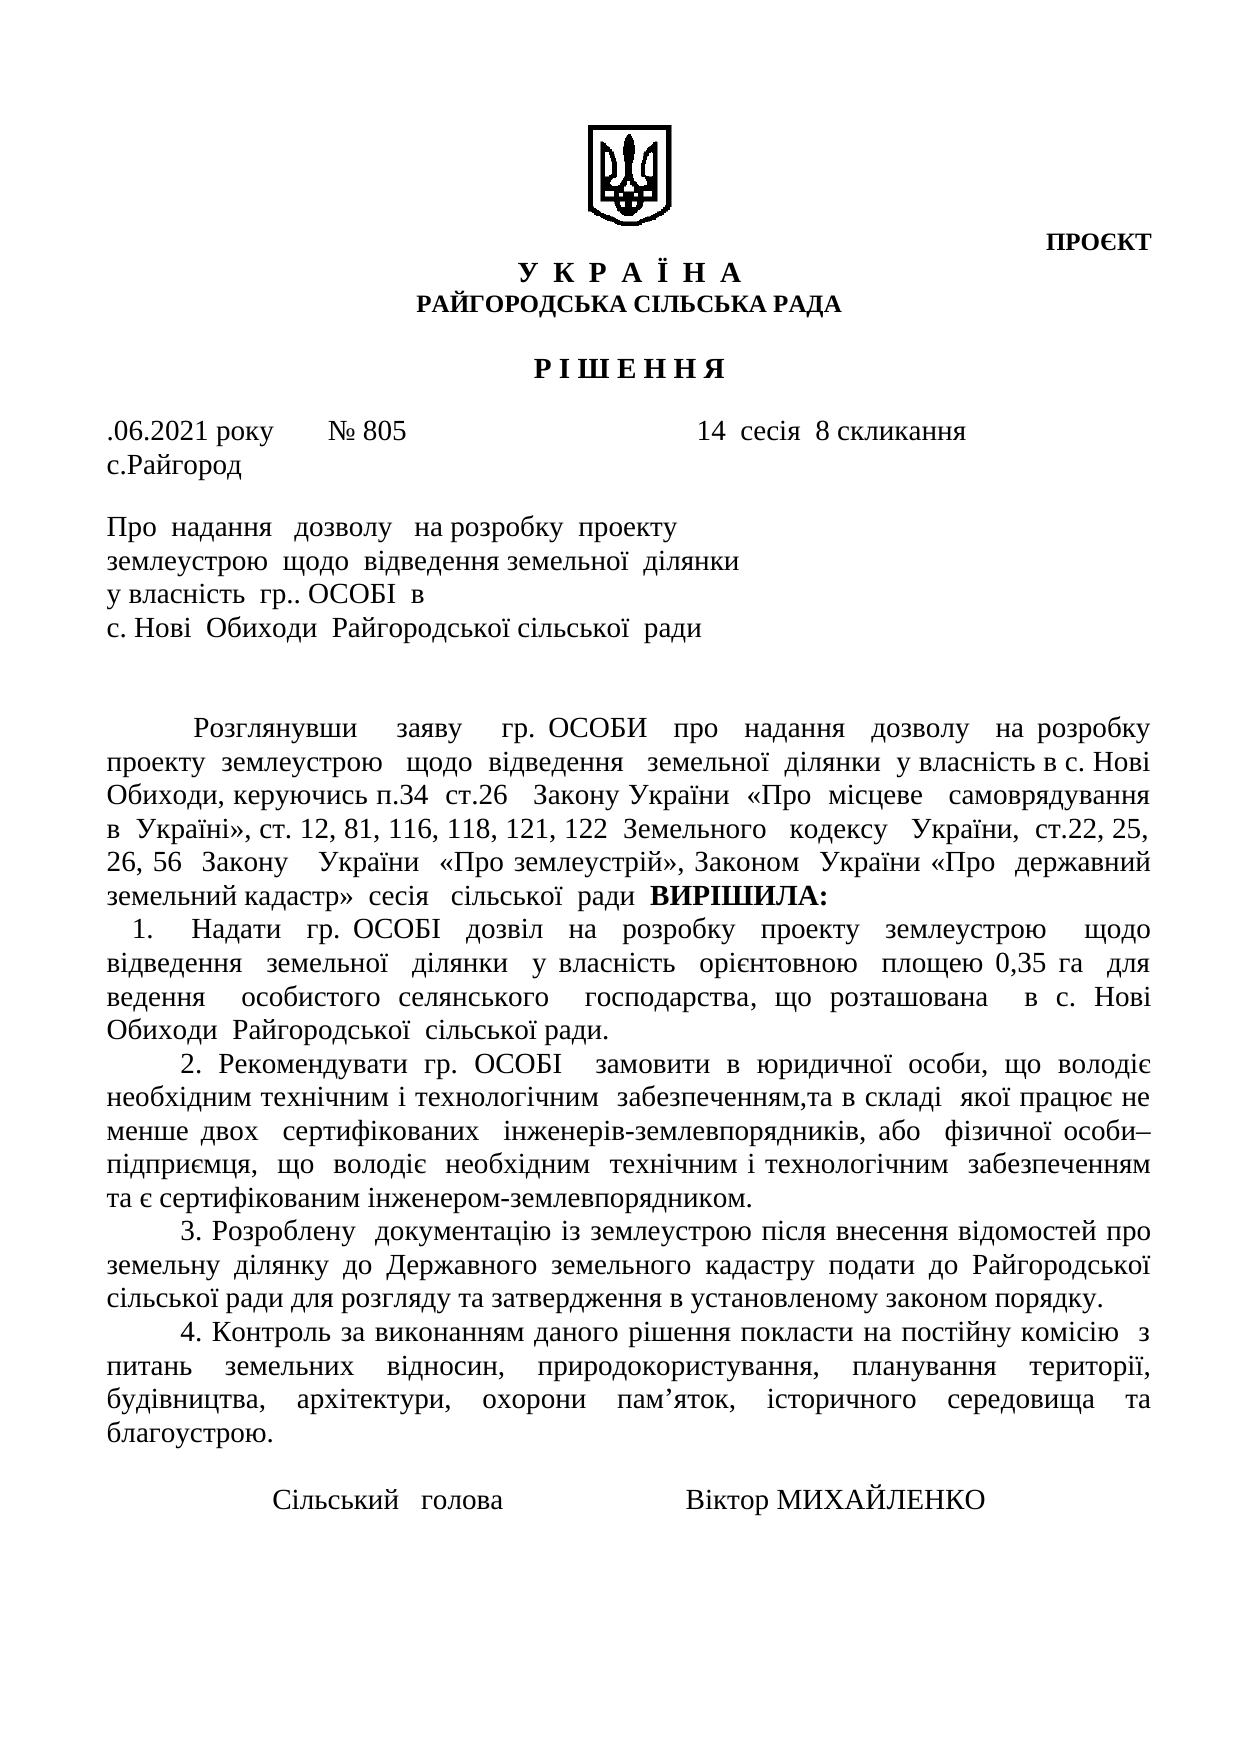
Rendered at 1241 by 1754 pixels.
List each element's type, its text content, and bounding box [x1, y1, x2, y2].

text Р І Ш Е Н Н Я [106, 351, 1152, 384]
text с.Райгород [106, 447, 1152, 480]
text Сільський голова Віктор МИХАЙЛЕНКО [106, 1482, 1152, 1515]
text ПРОЄКТ [106, 227, 1152, 256]
text 3. Розроблену документацію із землеустрою після внесення відомостей про земельну ділянку до Державного земельного кадастру подати до Райгородської сільської ради для розгляду та затвердження в установленому законом порядку. [106, 1213, 1152, 1314]
text землеустрою щодо відведення земельної ділянки [106, 543, 1152, 576]
text Про надання дозволу на розробку проекту [106, 509, 1152, 543]
title У К Р А Ї Н А [106, 256, 1152, 289]
text 4. Контроль за виконанням даного рішення покласти на постійну комісію з питань земельних відносин, природокористування, планування території, будівництва, архітектури, охорони пам’яток, історичного середовища та благоустрою. [106, 1314, 1152, 1448]
picture [586, 122, 672, 227]
text 1. Надати гр. ОСОБІ дозвіл на розробку проекту землеустрою щодо відведення земельної ділянки у власність орієнтовною площею 0,35 га для ведення особистого селянського господарства, що розташована в с. Нові Обиходи Райгородської сільської ради. [106, 912, 1152, 1046]
text 2. Рекомендувати гр. ОСОБІ замовити в юридичної особи, що володіє необхідним технічним і технологічним забезпеченням,та в складі якої працює не менше двох сертифікованих інженерів-землевпорядників, або фізичної особи–підприємця, що володіє необхідним технічним і технологічним забезпеченням та є сертифікованим інженером-землевпорядником. [106, 1046, 1152, 1213]
text с. Нові Обиходи Райгородської сільської ради [106, 610, 1152, 643]
text РАЙГОРОДСЬКА СІЛЬСЬКА РАДА [106, 289, 1152, 318]
text .06.2021 року № 805 14 сесія 8 скликання [106, 413, 1152, 447]
text Розглянувши заяву гр. ОСОБИ про надання дозволу на розробку проекту землеустрою щодо відведення земельної ділянки у власність в с. Нові Обиходи, керуючись п.34 ст.26 Закону України «Про місцеве самоврядування в Україні», ст. 12, 81, 116, 118, 121, 122 Земельного кодексу України, ст.22, 25, 26, 56 Закону України «Про землеустрій», Законом України «Про державний земельний кадастр» сесія сільської ради ВИРІШИЛА: [106, 710, 1152, 912]
text у власність гр.. ОСОБІ в [106, 576, 1152, 610]
